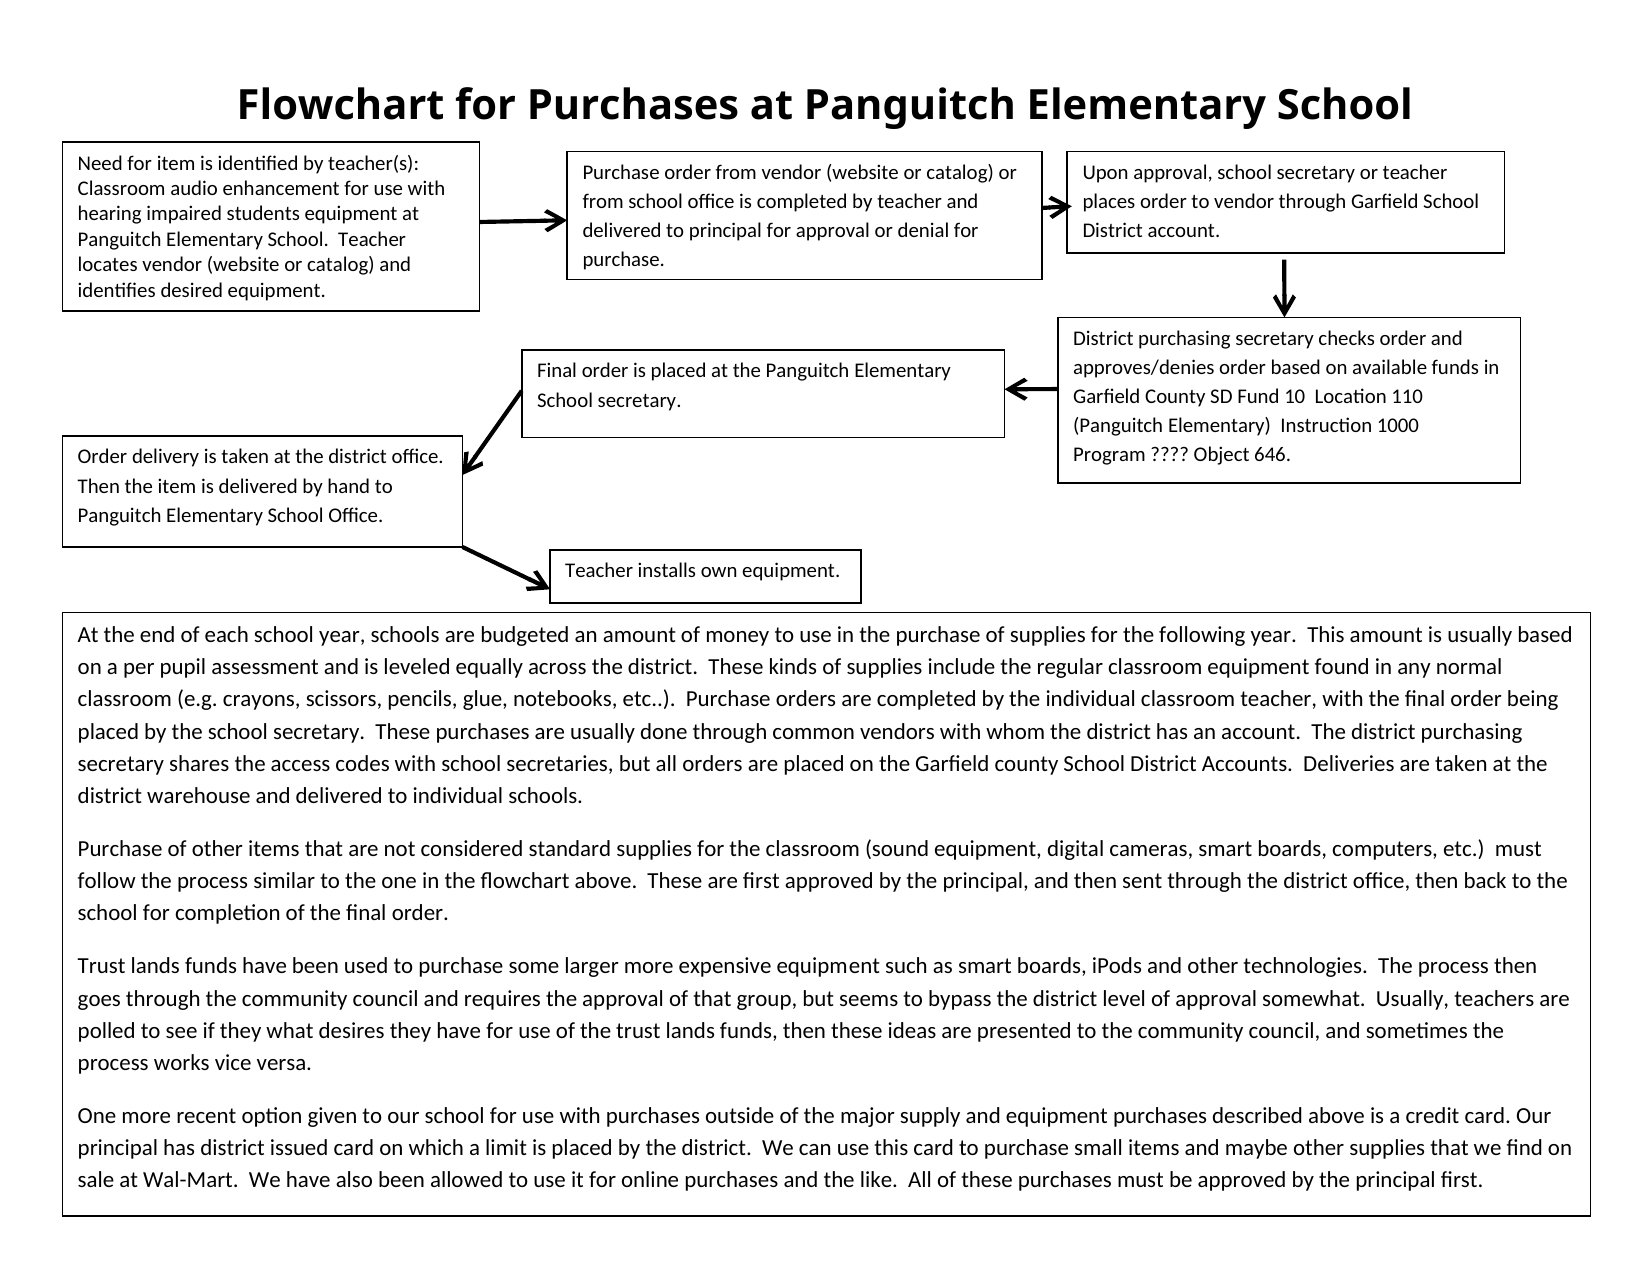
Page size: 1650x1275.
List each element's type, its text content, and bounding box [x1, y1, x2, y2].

text Flowchart for Purchases at Panguitch Elementary School [75, 75, 1575, 132]
